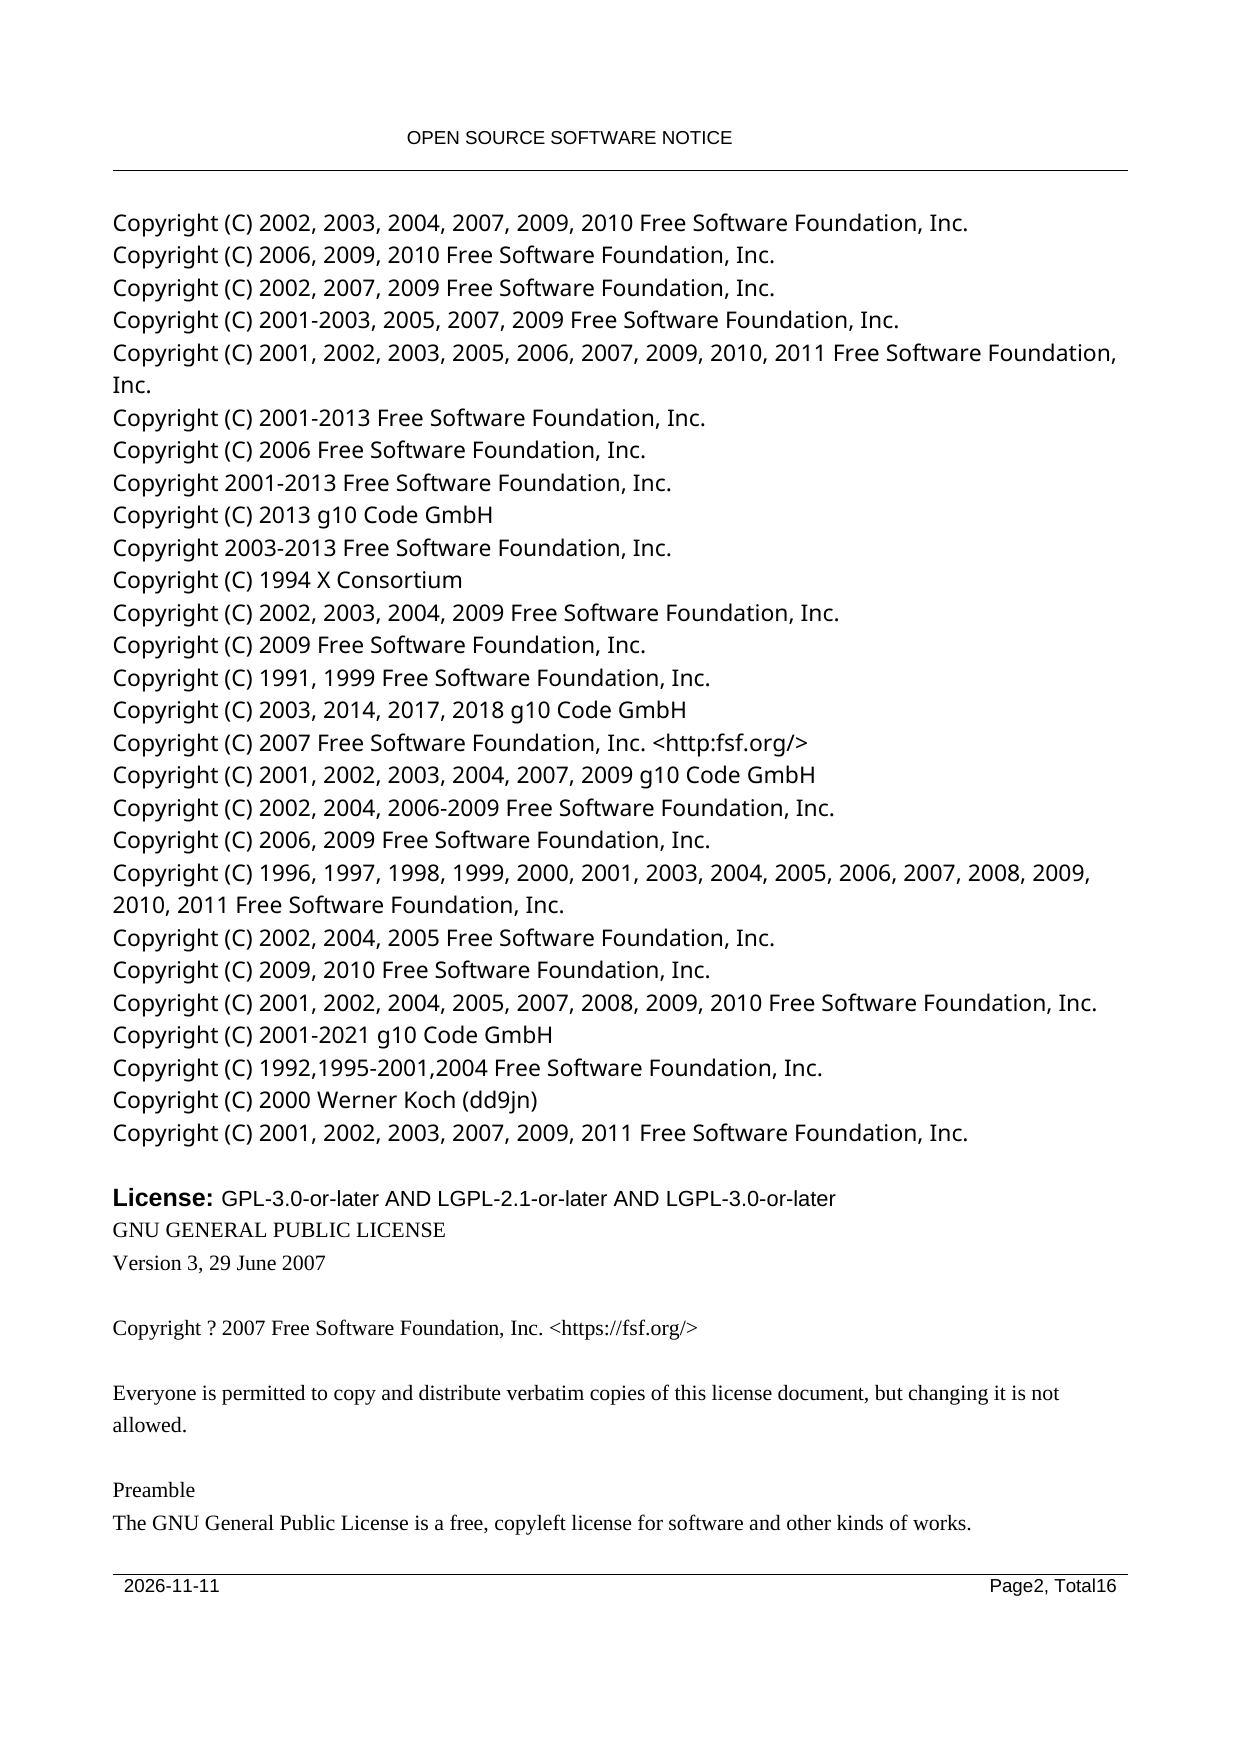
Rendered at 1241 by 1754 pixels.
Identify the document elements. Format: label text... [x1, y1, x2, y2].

text License: GPL-3.0-or-later AND LGPL-2.1-or-later AND LGPL-3.0-or-later [112, 1181, 1128, 1214]
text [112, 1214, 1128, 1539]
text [112, 206, 1128, 1181]
